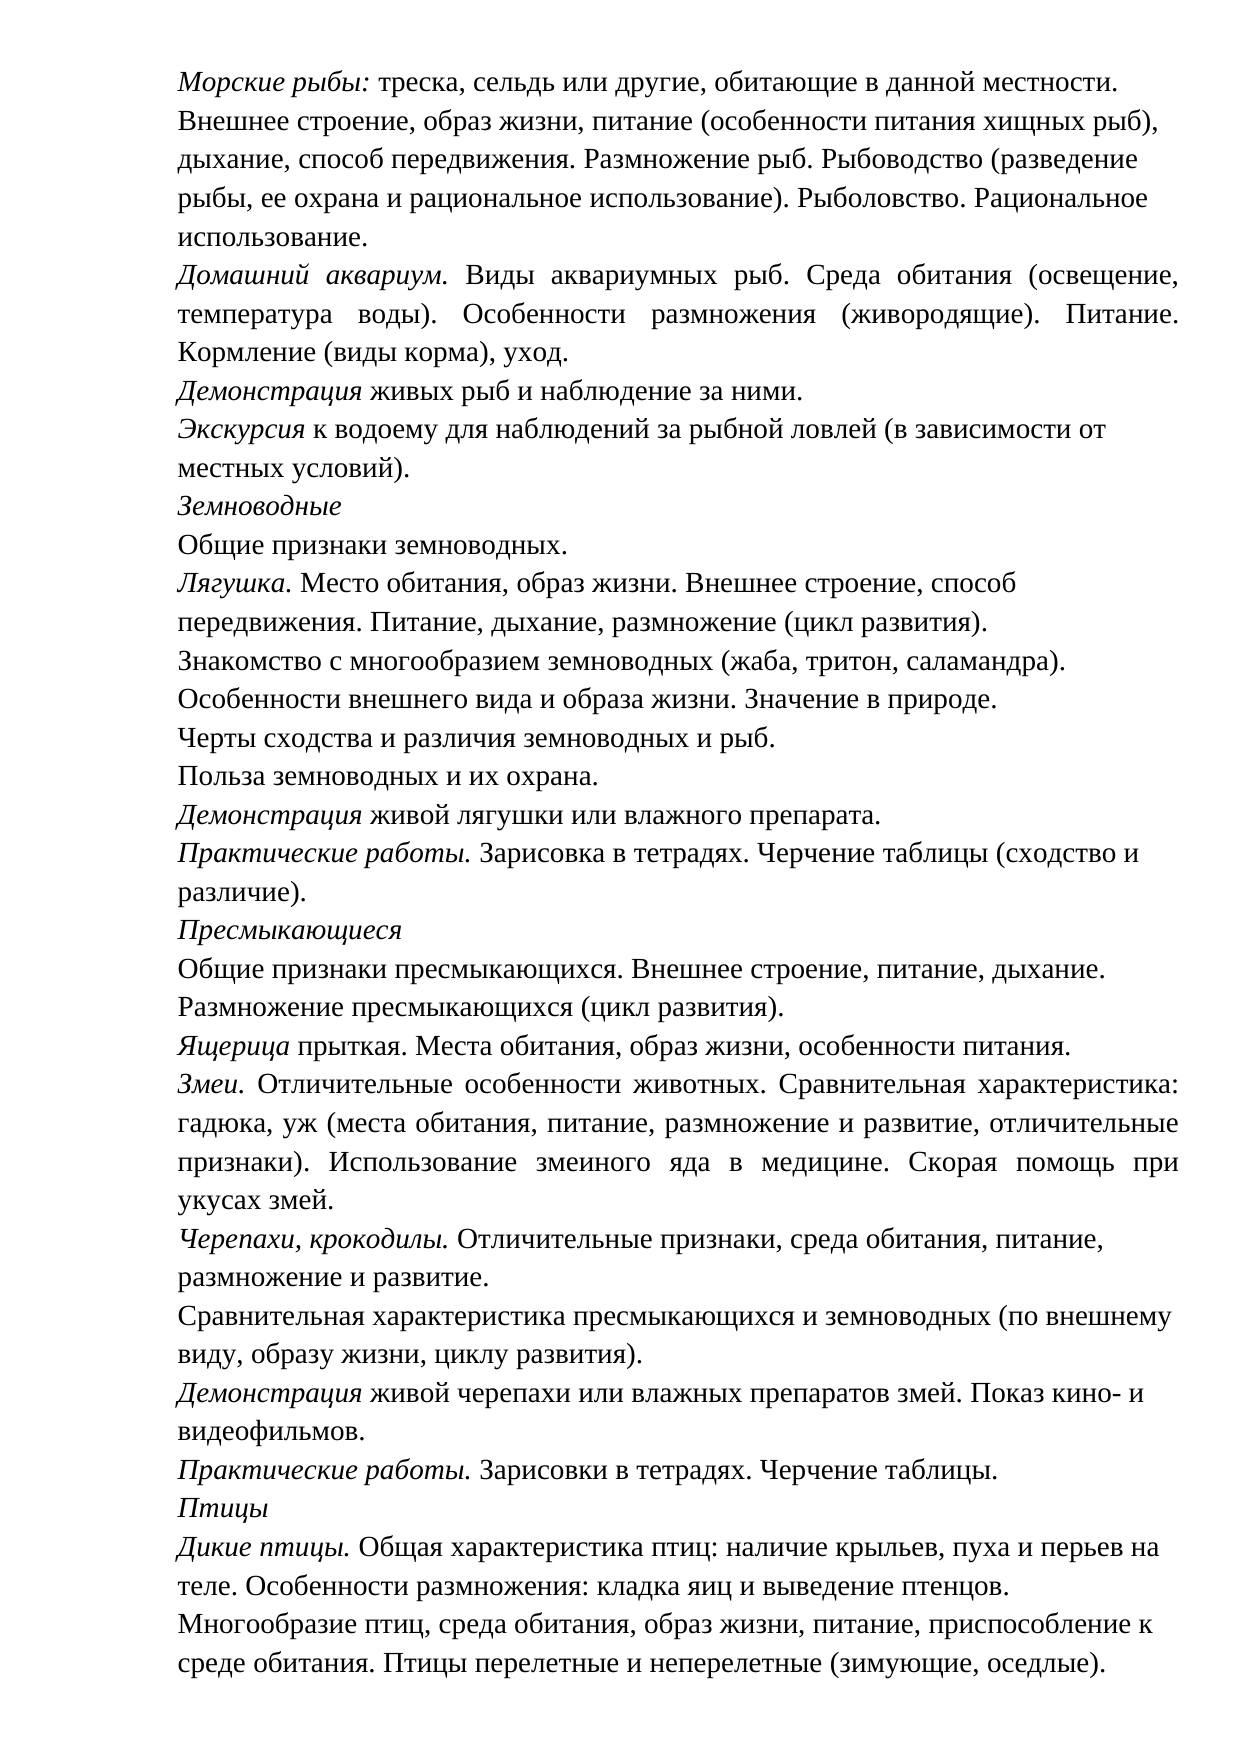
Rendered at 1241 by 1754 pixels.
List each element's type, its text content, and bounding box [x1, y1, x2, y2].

text Сравнительная характеристика пресмыкающихся и земноводных (по внешнему виду, образу жизни, циклу развития). [177, 1294, 1194, 1371]
text Черты сходства и различия земноводных и рыб. [177, 716, 1194, 755]
text Пресмыкающиеся [177, 909, 1194, 947]
text Знакомство с многообразием земноводных (жаба, тритон, саламандра). Особенности внешнего вида и образа жизни. Значение в природе. [177, 639, 1194, 716]
text Практические работы. Зарисовка в тетрадях. Черчение таблицы (сходство и различие). [177, 832, 1194, 909]
text Ящерица прыткая. Места обитания, образ жизни, особенности питания. [177, 1024, 1194, 1063]
text Морские рыбы: треска, сельдь или другие, обитающие в данной местности. Внешнее строение, образ жизни, питание (особенности питания хищных рыб), дыхание, способ передвижения. Размножение рыб. Рыбоводство (разведение рыбы, ее охрана и рациональное использование). Рыболовство. Рациональное использование. [177, 61, 1194, 254]
text Птицы [177, 1487, 1194, 1526]
text Польза земноводных и их охрана. [177, 755, 1194, 793]
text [177, 1526, 1194, 1680]
text Общие признаки земноводных. [177, 523, 1194, 562]
text Демонстрация живой лягушки или влажного препарата. [177, 793, 1194, 832]
text Змеи. Отличительные особенности животных. Сравнительная характеристика: гадюка, уж (места обитания, питание, размножение и развитие, отличительные признаки). Использование змеиного яда в медицине. Скорая помощь при укусах змей. [177, 1063, 1180, 1217]
text Черепахи, крокодилы. Отличительные признаки, среда обитания, питание, размножение и развитие. [177, 1217, 1194, 1294]
text Общие признаки пресмыкающихся. Внешнее строение, питание, дыхание. Размножение пресмыкающихся (цикл развития). [177, 947, 1194, 1024]
text Лягушка. Место обитания, образ жизни. Внешнее строение, способ передвижения. Питание, дыхание, размножение (цикл развития). [177, 562, 1194, 639]
text Домашний аквариум. Виды аквариумных рыб. Среда обитания (освещение, температура воды). Особенности размножения (живородящие). Питание. Кормление (виды корма), уход. [177, 254, 1180, 369]
text Земноводные [177, 485, 1194, 523]
text Экскурсия к водоему для наблюдений за рыбной ловлей (в зависимости от местных условий). [177, 408, 1194, 485]
text Практические работы. Зарисовки в тетрадях. Черчение таблицы. [177, 1448, 1194, 1487]
text Демонстрация живых рыб и наблюдение за ними. [177, 369, 1194, 408]
text Демонстрация живой черепахи или влажных препаратов змей. Показ кино- и видеофильмов. [177, 1371, 1194, 1448]
